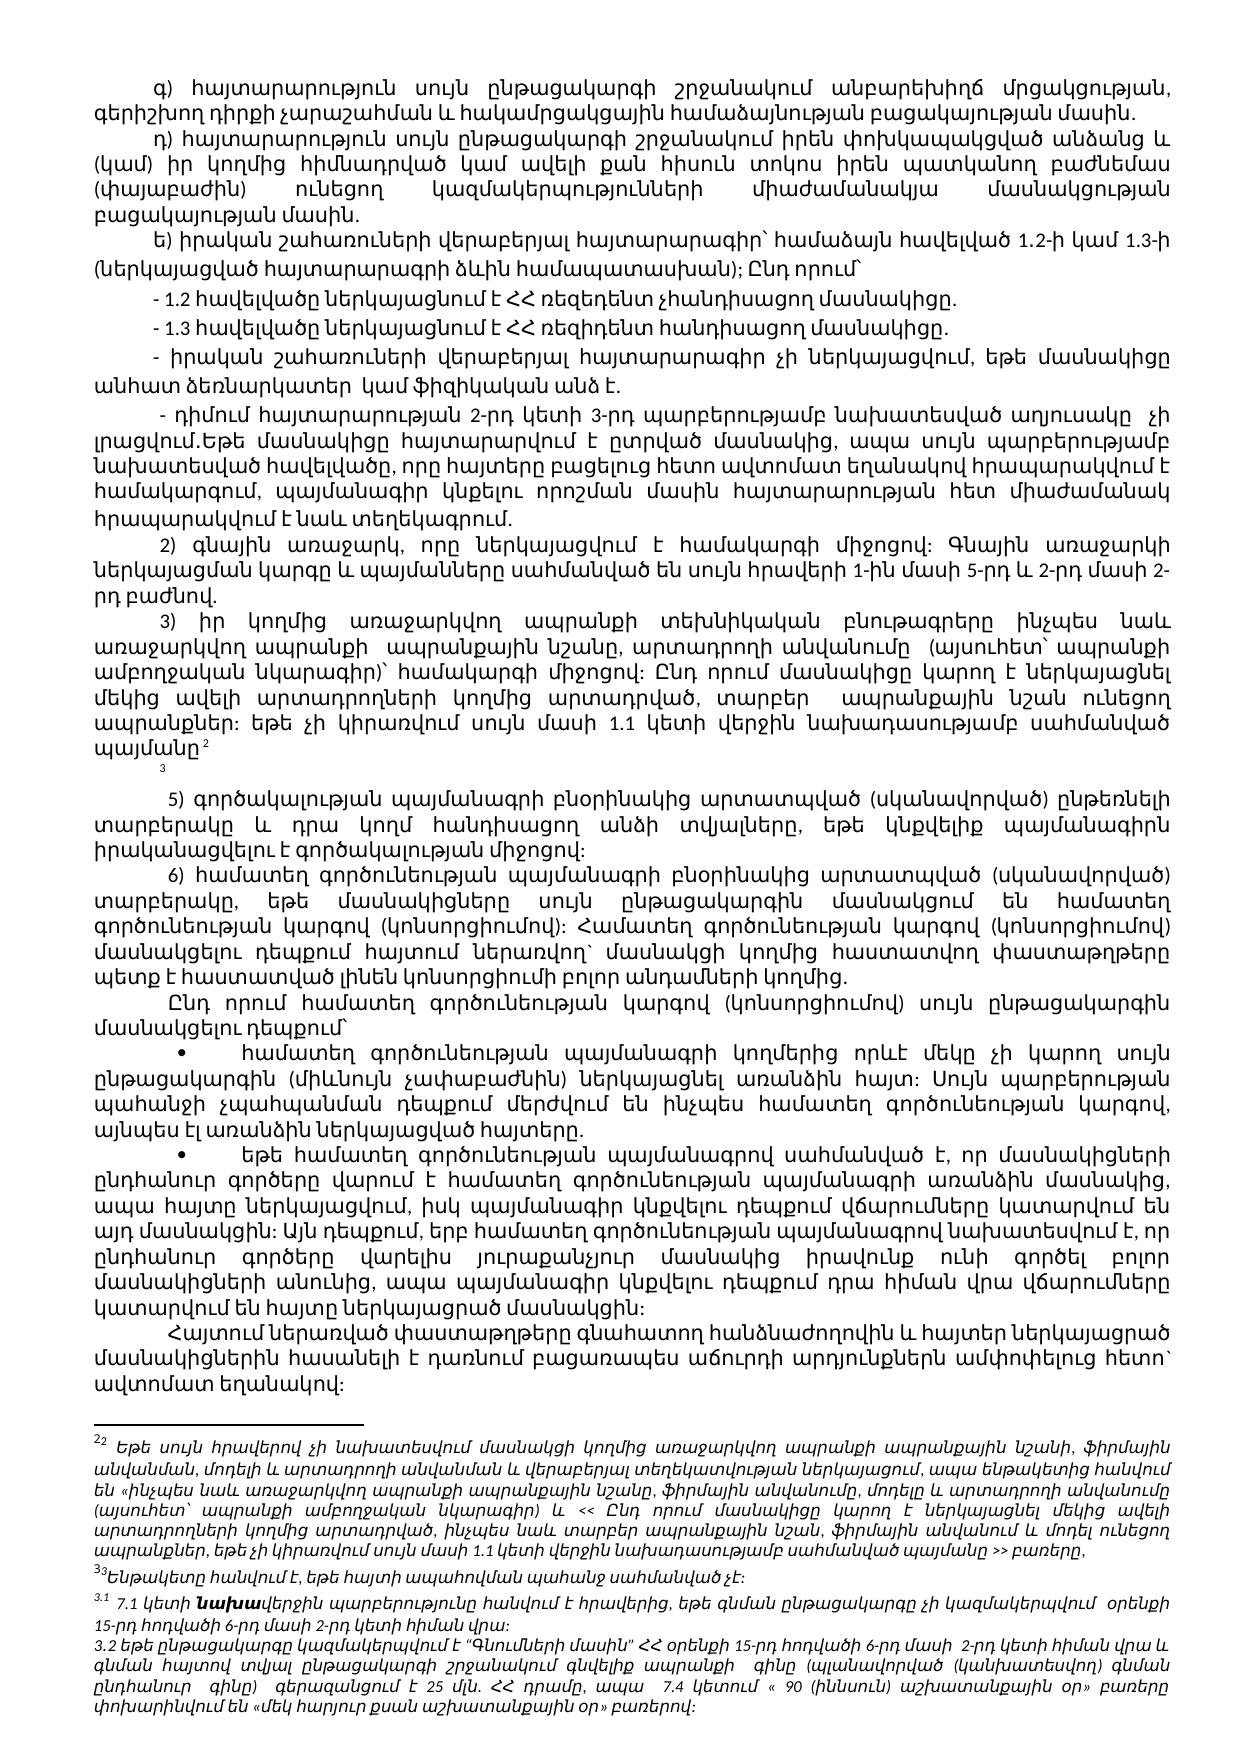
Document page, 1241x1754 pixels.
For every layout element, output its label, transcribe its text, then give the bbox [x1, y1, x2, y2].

text 2) գնային առաջարկ, որը ներկայացվում է համակարգի միջոցով: Գնային առաջարկի ներկայացման կարգը և պայմանները սահմանված են սույն հրավերի 1-ին մասի 5-րդ և 2-րդ մասի 2-րդ բաժնով. [94, 532, 1171, 608]
list եթե համատեղ գործունեության պայմանագրով սահմանված է, որ մասնակիցների ընդհանուր գործերը վարում է համատեղ գործունեության պայմանագրի առանձին մասնակից, ապա հայտը ներկայացվում, իսկ պայմանագիր կնքվելու դեպքում վճարումները կատարվում են այդ մասնակցին: Այն դեպքում, երբ համատեղ գործունեության պայմանագրով նախատեսվում է, որ ընդհանուր գործերը վարելիս յուրաքանչյուր մասնակից իրավունք ունի գործել բոլոր մասնակիցների անունից, ապա պայմանագիր կնքվելու դեպքում դրա հիման վրա վճարումները կատարվում են հայտը ներկայացրած մասնակցին: [94, 1142, 1171, 1320]
list համատեղ գործունեության պայմանագրի կողմերից որևէ մեկը չի կարող սույն ընթացակարգին (միևնույն չափաբաժնին) ներկայացնել առանձին հայտ: Սույն պարբերության պահանջի չպահպանման դեպքում մերժվում են ինչպես համատեղ գործունեության կարգով, այնպես էլ առանձին ներկայացված հայտերը. [94, 1041, 1171, 1142]
text - 1.3 հավելվածը ներկայացնում է ՀՀ ռեզիդենտ հանդիսացող մասնակիցը. [94, 315, 1171, 340]
text 6) համատեղ գործունեության պայմանագրի բնօրինակից արտատպված (սկանավորված) տարբերակը, եթե մասնակիցները սույն ընթացակարգին մասնակցում են համատեղ գործունեության կարգով (կոնսորցիումով): Համատեղ գործունեության կարգով (կոնսորցիումով) մասնակցելու դեպքում հայտում ներառվող` մասնակցի կողմից հաստատվող փաստաթղթերը պետք է հաստատված լինեն կոնսորցիումի բոլոր անդամների կողմից. [94, 863, 1171, 990]
text Ընդ որում համատեղ գործունեության կարգով (կոնսորցիումով) սույն ընթացակարգին մասնակցելու դեպքում՝ [94, 990, 1171, 1041]
text ե) իրական շահառուների վերաբերյալ հայտարարագիր՝ համաձայն հավելված 1․2-ի կամ 1.3-ի (ներկայացված հայտարարագրի ձևին համապատասխան); Ընդ որում՝ [94, 227, 1171, 282]
text 5) գործակալության պայմանագրի բնօրինակից արտատպված (սկանավորված) ընթեռնելի տարբերակը և դրա կողմ հանդիսացող անձի տվյալները, եթե կնքվելիք պայմանագիրն իրականացվելու է գործակալության միջոցով: [94, 786, 1171, 863]
text - դիմում հայտարարության 2-րդ կետի 3-րդ պարբերությամբ նախատեսված աղյուսակը չի լրացվում․Եթե մասնակիցը հայտարարվում է ըտրված մասնակից, ապա սույն պարբերությամբ նախատեսված հավելվածը, որը հայտերը բացելուց հետո ավտոմատ եղանակով հրապարակվում է համակարգում, պայմանագիր կնքելու որոշման մասին հայտարարության հետ միաժամանակ հրապարակվում է նաև տեղեկագրում. [94, 402, 1171, 532]
text - 1.2 հավելվածը ներկայացնում է ՀՀ ռեզեդենտ չհանդիսացող մասնակիցը. [94, 286, 1171, 311]
text 3 [94, 761, 1171, 786]
text - իրական շահառուների վերաբերյալ հայտարարագիր չի ներկայացվում, եթե մասնակիցը անհատ ձեռնարկատեր կամ ֆիզիկական անձ է. [94, 344, 1171, 399]
text Հայտում ներառված փաստաթղթերը գնահատող հանձնաժողովին և հայտեր ներկայացրած մասնակիցներին հասանելի է դառնում բացառապես աճուրդի արդյունքներն ամփոփելուց հետո` ավտոմատ եղանակով: [94, 1320, 1171, 1396]
text դ) հայտարարություն սույն ընթացակարգի շրջանակում իրեն փոխկապակցված անձանց և (կամ) իր կողմից հիմնադրված կամ ավելի քան հիսուն տոկոս իրեն պատկանող բաժնեմաս (փայաբաժին) ունեցող կազմակերպությունների միաժամանակյա մասնակցության բացակայության մասին. [94, 126, 1171, 227]
text գ) հայտարարություն սույն ընթացակարգի շրջանակում անբարեխիղճ մրցակցության, գերիշխող դիրքի չարաշահման և հակամրցակցային համաձայնության բացակայության մասին. [94, 75, 1171, 126]
text 3) իր կողմից առաջարկվող ապրանքի տեխնիկական բնութագրերը ինչպես նաև առաջարկվող ապրանքի ապրանքային նշանը, արտադրողի անվանումը (այսուհետ՝ ապրանքի ամբողջական նկարագիր)՝ համակարգի միջոցով: Ընդ որում մասնակիցը կարող է ներկայացնել մեկից ավելի արտադրողների կողմից արտադրված, տարբեր ապրանքային նշան ունեցող ապրանքներ: եթե չի կիրառվում սույն մասի 1.1 կետի վերջին նախադասությամբ սահմանված պայմանը 2 [94, 608, 1171, 761]
